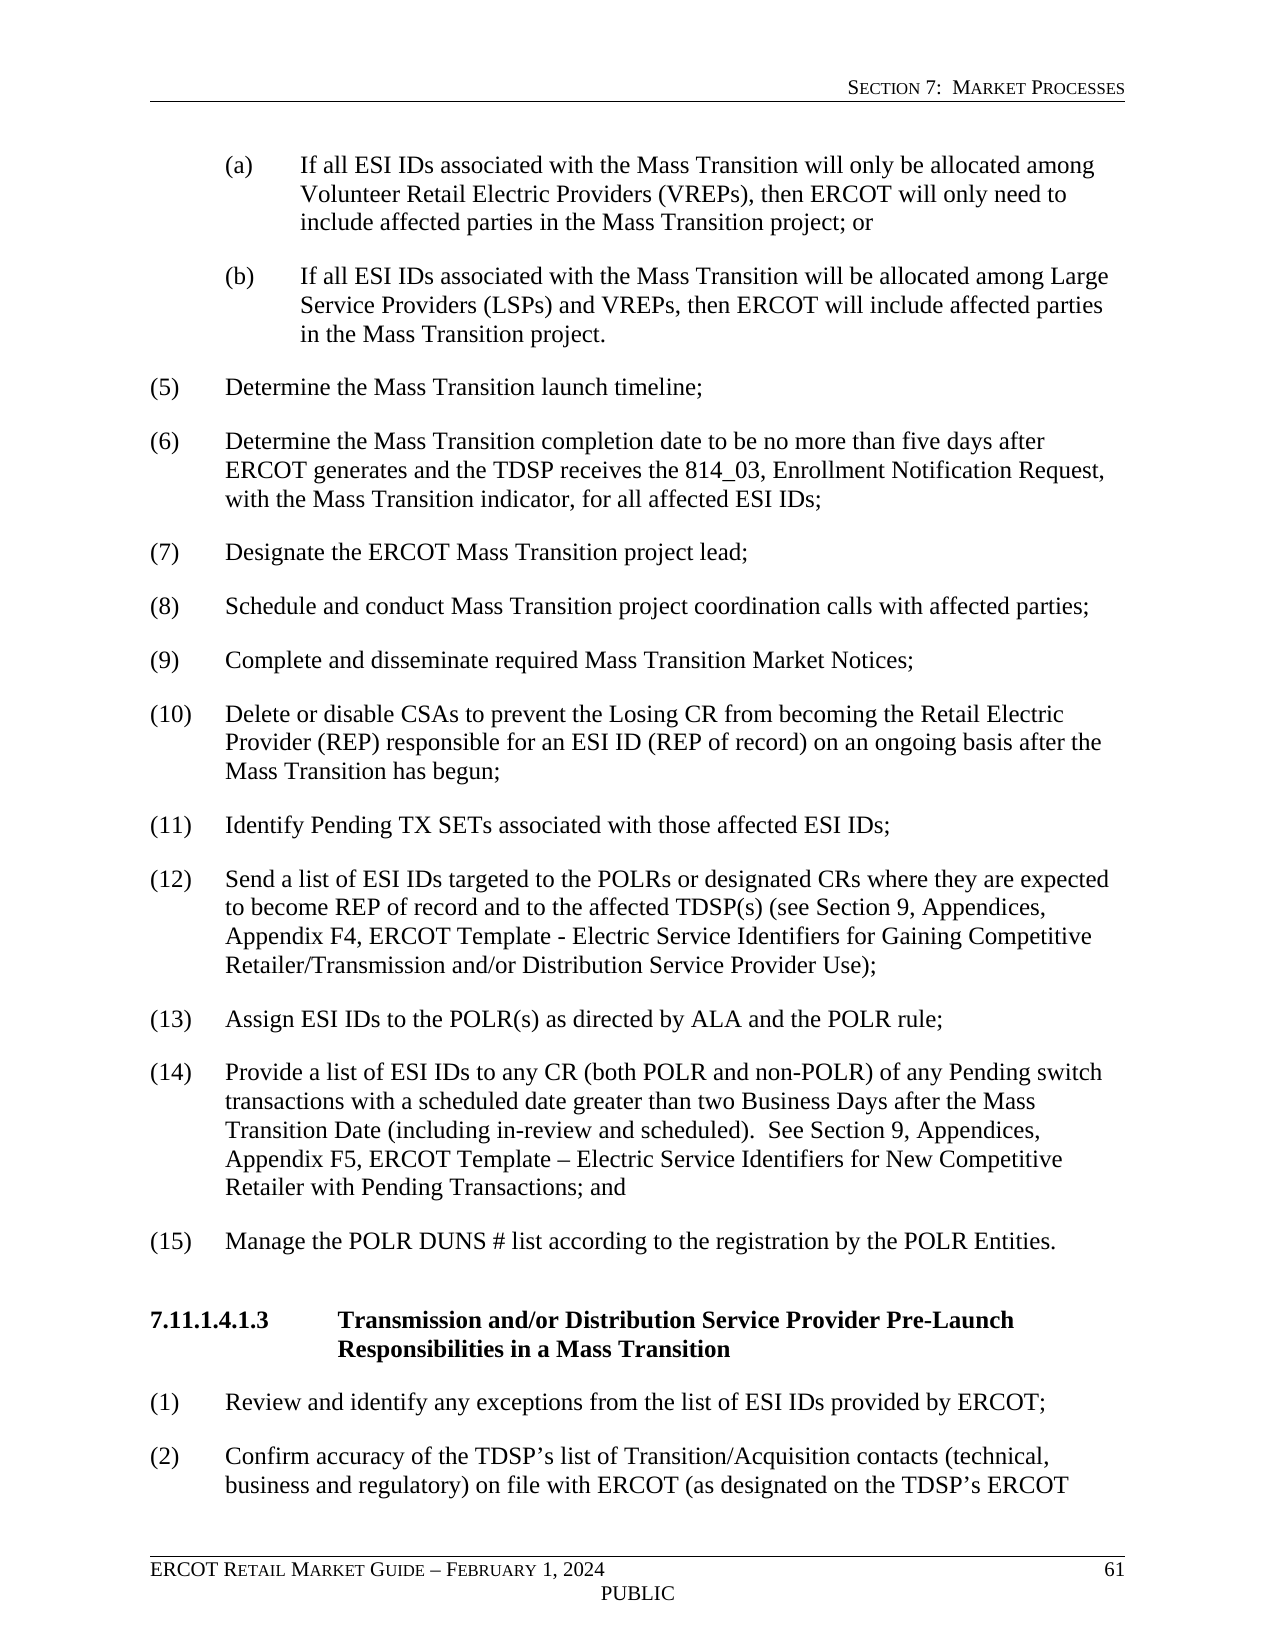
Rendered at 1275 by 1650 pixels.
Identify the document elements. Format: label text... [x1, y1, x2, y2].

text 7.11.1.4.1.3 Transmission and/or Distribution Service Provider Pre-Launch Responsibilities in a Mass Transition [150, 1305, 1125, 1362]
list (1) Review and identify any exceptions from the list of ESI IDs provided by ERCOT; [150, 1387, 1125, 1416]
list (b) If all ESI IDs associated with the Mass Transition will be allocated among Large Service Providers (LSPs) and VREPs, then ERCOT will include affected parties in the Mass Transition project. [225, 261, 1125, 347]
list (10) Delete or disable CSAs to prevent the Losing CR from becoming the Retail Electric Provider (REP) responsible for an ESI ID (REP of record) on an ongoing basis after the Mass Transition has begun; [150, 699, 1125, 785]
list (7) Designate the ERCOT Mass Transition project lead; [150, 537, 1125, 566]
list (8) Schedule and conduct Mass Transition project coordination calls with affected parties; [150, 591, 1125, 620]
list (15) Manage the POLR DUNS # list according to the registration by the POLR Entities. [150, 1226, 1125, 1255]
list (13) Assign ESI IDs to the POLR(s) as directed by ALA and the POLR rule; [150, 1004, 1125, 1032]
list (12) Send a list of ESI IDs targeted to the POLRs or designated CRs where they are expected to become REP of record and to the affected TDSP(s) (see Section 9, Appendices, Appendix F4, ERCOT Template - Electric Service Identifiers for Gaining Competitive Retailer/Transmission and/or Distribution Service Provider Use); [150, 864, 1125, 979]
list (9) Complete and disseminate required Mass Transition Market Notices; [150, 645, 1125, 674]
list (14) Provide a list of ESI IDs to any CR (both POLR and non-POLR) of any Pending switch transactions with a scheduled date greater than two Business Days after the Mass Transition Date (including in-review and scheduled). See Section 9, Appendices, Appendix F5, ERCOT Template – Electric Service Identifiers for New Competitive Retailer with Pending Transactions; and [150, 1057, 1125, 1201]
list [150, 1441, 1125, 1499]
list (5) Determine the Mass Transition launch timeline; [150, 372, 1125, 401]
list (6) Determine the Mass Transition completion date to be no more than five days after ERCOT generates and the TDSP receives the 814_03, Enrollment Notification Request, with the Mass Transition indicator, for all affected ESI IDs; [150, 426, 1125, 512]
list (11) Identify Pending TX SETs associated with those affected ESI IDs; [150, 810, 1125, 839]
list (a) If all ESI IDs associated with the Mass Transition will only be allocated among Volunteer Retail Electric Providers (VREPs), then ERCOT will only need to include affected parties in the Mass Transition project; or [225, 150, 1125, 236]
